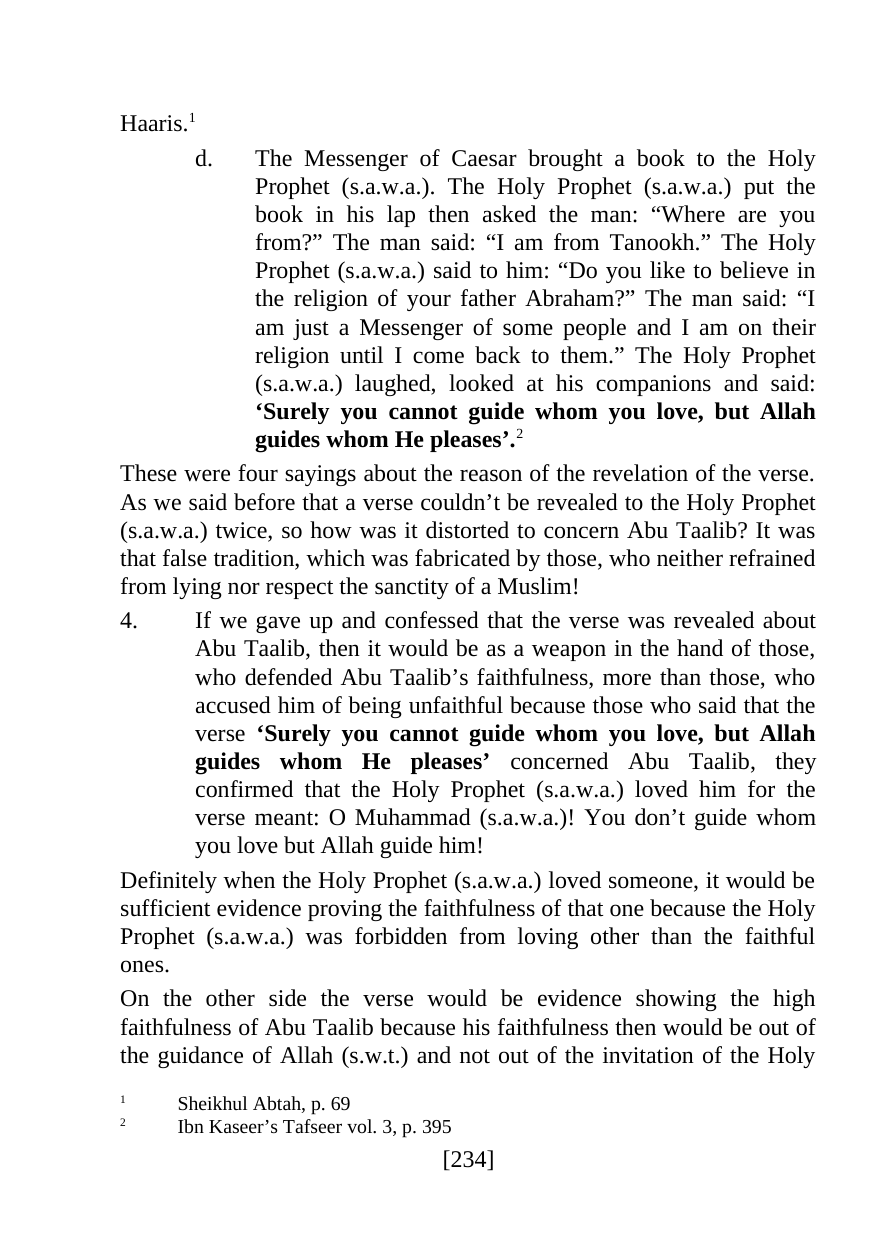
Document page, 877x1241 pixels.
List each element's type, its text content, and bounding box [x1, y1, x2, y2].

text These were four sayings about the reason of the revelation of the verse. As we said before that a verse couldn’t be revealed to the Holy Prophet (s.a.w.a.) twice, so how was it distorted to concern Abu Taalib? It was that false tradition, which was fabricated by those, who neither refrained from lying nor respect the sanctity of a Muslim! [120, 459, 817, 600]
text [120, 984, 817, 1069]
text Definitely when the Holy Prophet (s.a.w.a.) loved someone, it would be sufficient evidence proving the faithfulness of that one because the Holy Prophet (s.a.w.a.) was forbidden from loving other than the faithful ones. [120, 866, 817, 978]
text 4. If we gave up and confessed that the verse was revealed about Abu Taalib, then it would be as a weapon in the hand of those, who defended Abu Taalib’s faithfulness, more than those, who accused him of being unfaithful because those who said that the verse ‘Surely you cannot guide whom you love, but Allah guides whom He pleases’ concerned Abu Taalib, they confirmed that the Holy Prophet (s.a.w.a.) loved him for the verse meant: O Muhammad (s.a.w.a.)! You don’t guide whom you love but Allah guide him! [120, 606, 817, 859]
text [120, 109, 817, 137]
text d. The Messenger of Caesar brought a book to the Holy Prophet (s.a.w.a.). The Holy Prophet (s.a.w.a.) put the book in his lap then asked the man: “Where are you from?” The man said: “I am from Tanookh.” The Holy Prophet (s.a.w.a.) said to him: “Do you like to believe in the religion of your father Abraham?” The man said: “I am just a Messenger of some people and I am on their religion until I come back to them.” The Holy Prophet (s.a.w.a.) laughed, looked at his companions and said: ‘Surely you cannot guide whom you love, but Allah guides whom He pleases’. [120, 144, 817, 453]
